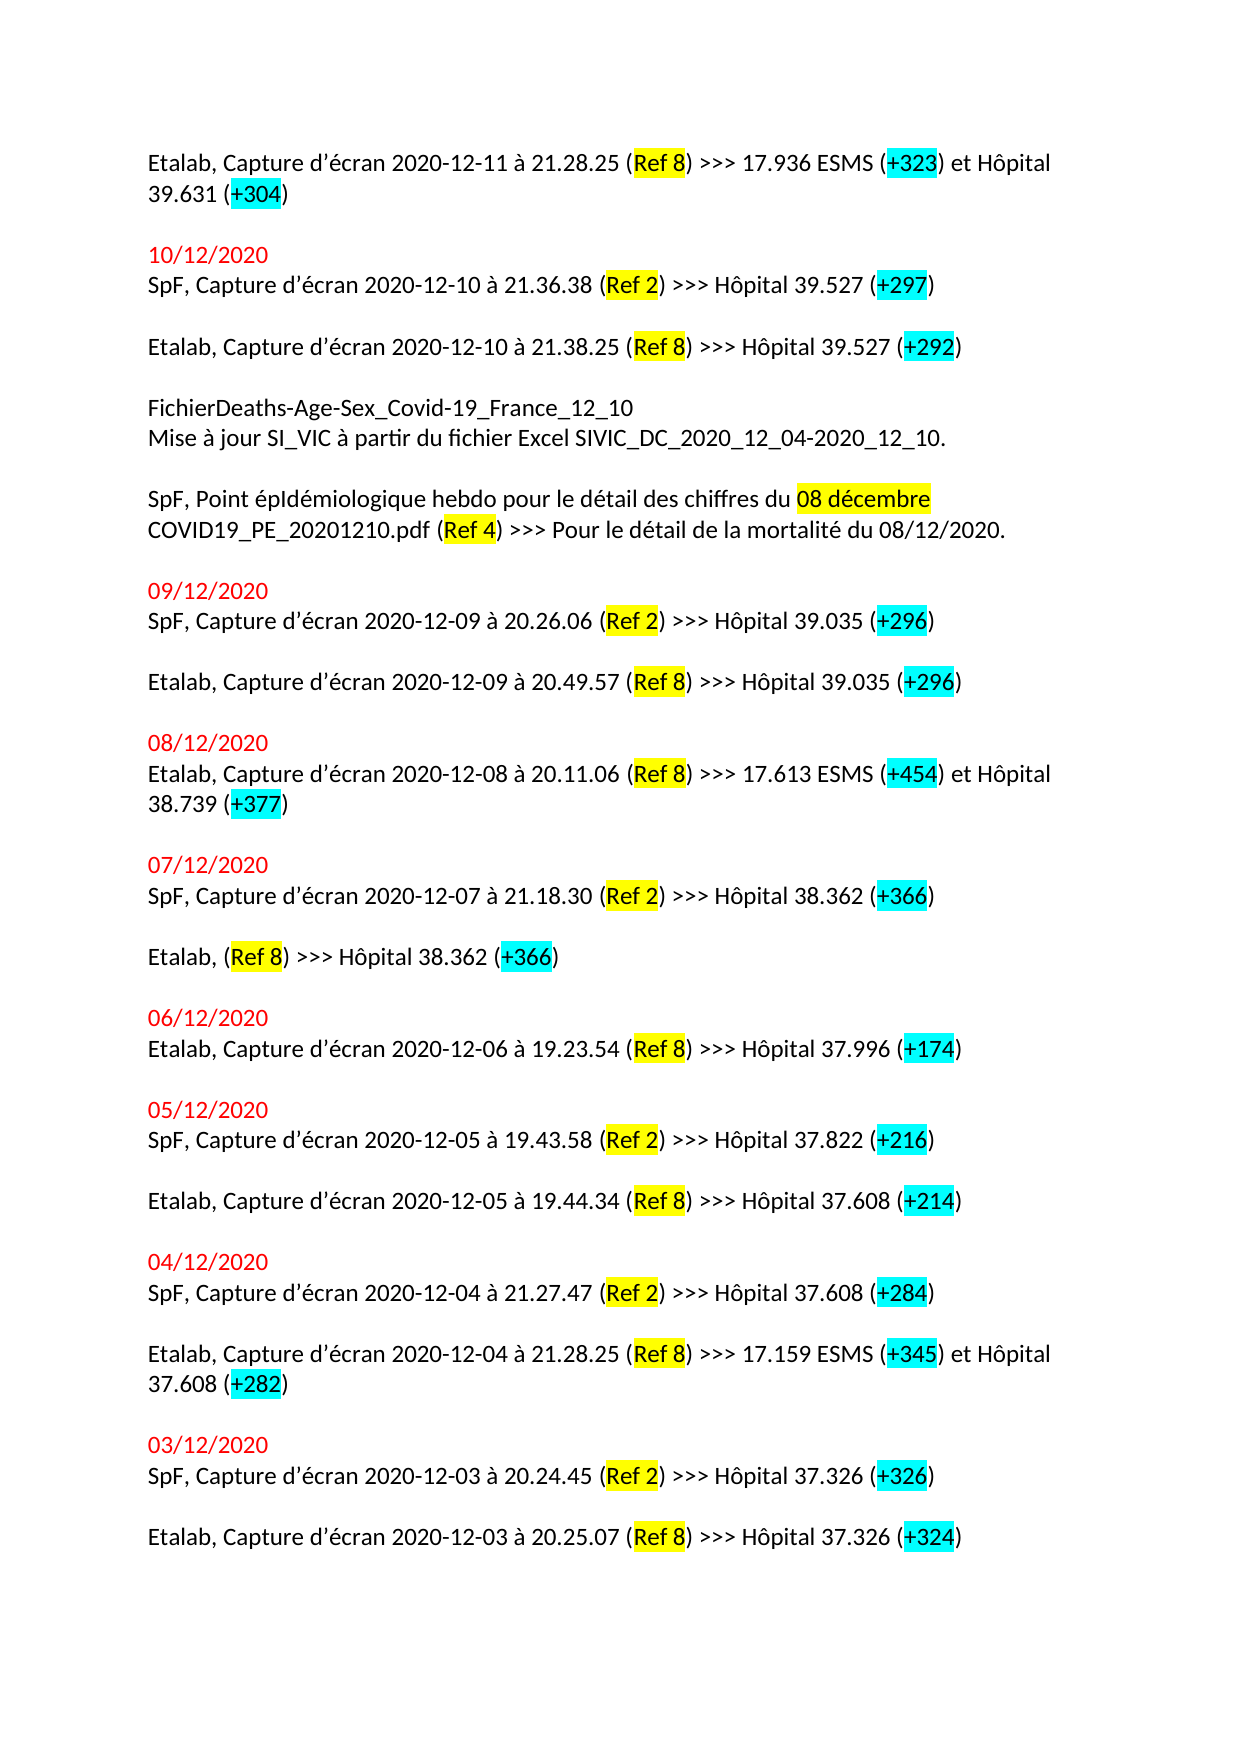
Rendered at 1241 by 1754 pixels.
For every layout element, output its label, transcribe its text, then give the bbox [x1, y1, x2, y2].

text Etalab, Capture d’écran 2020-12-05 à 19.44.34 (Ref 8) >>> Hôpital 37.608 (+214) [148, 1185, 634, 1216]
text 05/12/2020 [148, 1094, 1093, 1124]
text SpF, Point épIdémiologique hebdo pour le détail des chiffres du 08 décembre COVID19_PE_20201210.pdf (Ref 4) >>> Pour le détail de la mortalité du 08/12/2020. [148, 483, 1093, 544]
text Etalab, Capture d’écran 2020-12-11 à 21.28.25 (Ref 8) >>> 17.936 ESMS (+323) et Hôpital 39.631 (+304) [148, 148, 1093, 209]
text Etalab, Capture d’écran 2020-12-09 à 20.49.57 (Ref 8) >>> Hôpital 39.035 (+296) [685, 666, 904, 697]
text SpF, Capture d’écran 2020-12-09 à 20.26.06 (Ref 2) >>> Hôpital 39.035 (+296) [658, 605, 877, 636]
text SpF, Capture d’écran 2020-12-09 à 20.26.06 (Ref 2) >>> Hôpital 39.035 (+296) [148, 605, 606, 636]
text Etalab, Capture d’écran 2020-12-10 à 21.38.25 (Ref 8) >>> Hôpital 39.527 (+292) [148, 331, 634, 361]
text Etalab, Capture d’écran 2020-12-04 à 21.28.25 (Ref 8) >>> 17.159 ESMS (+345) et Hôpital 37.608 (+282) [148, 1338, 1093, 1399]
text SpF, Capture d’écran 2020-12-05 à 19.43.58 (Ref 2) >>> Hôpital 37.822 (+216) [148, 1124, 606, 1155]
text SpF, Capture d’écran 2020-12-09 à 20.26.06 (Ref 2) >>> Hôpital 39.035 (+296) [927, 605, 1093, 636]
text Mise à jour SI_VIC à partir du fichier Excel SIVIC_DC_2020_12_04-2020_12_10. [148, 422, 1093, 453]
text FichierDeaths-Age-Sex_Covid-19_France_12_10 [148, 392, 1093, 422]
text Etalab, (Ref 8) >>> Hôpital 38.362 (+366) [282, 941, 501, 972]
text SpF, Capture d’écran 2020-12-07 à 21.18.30 (Ref 2) >>> Hôpital 38.362 (+366) [148, 880, 606, 911]
text Etalab, (Ref 8) >>> Hôpital 38.362 (+366) [148, 941, 231, 972]
text 06/12/2020 [148, 1002, 1093, 1033]
text 10/12/2020 [148, 239, 1093, 270]
text Etalab, Capture d’écran 2020-12-10 à 21.38.25 (Ref 8) >>> Hôpital 39.527 (+292) [685, 331, 904, 361]
text 07/12/2020 [148, 849, 1093, 880]
text SpF, Capture d’écran 2020-12-03 à 20.24.45 (Ref 2) >>> Hôpital 37.326 (+326) [148, 1460, 606, 1491]
text SpF, Capture d’écran 2020-12-07 à 21.18.30 (Ref 2) >>> Hôpital 38.362 (+366) [658, 880, 877, 911]
text SpF, Capture d’écran 2020-12-04 à 21.27.47 (Ref 2) >>> Hôpital 37.608 (+284) [658, 1277, 877, 1307]
text Etalab, Capture d’écran 2020-12-06 à 19.23.54 (Ref 8) >>> Hôpital 37.996 (+174) [685, 1033, 904, 1063]
text Etalab, Capture d’écran 2020-12-03 à 20.25.07 (Ref 8) >>> Hôpital 37.326 (+324) [148, 1521, 634, 1552]
text Etalab, Capture d’écran 2020-12-06 à 19.23.54 (Ref 8) >>> Hôpital 37.996 (+174) [148, 1033, 634, 1063]
text 03/12/2020 [148, 1429, 1093, 1460]
text SpF, Capture d’écran 2020-12-05 à 19.43.58 (Ref 2) >>> Hôpital 37.822 (+216) [658, 1124, 877, 1155]
text SpF, Capture d’écran 2020-12-03 à 20.24.45 (Ref 2) >>> Hôpital 37.326 (+326) [658, 1460, 877, 1491]
text SpF, Capture d’écran 2020-12-03 à 20.24.45 (Ref 2) >>> Hôpital 37.326 (+326) [927, 1460, 1093, 1491]
text SpF, Capture d’écran 2020-12-05 à 19.43.58 (Ref 2) >>> Hôpital 37.822 (+216) [927, 1124, 1093, 1155]
text SpF, Capture d’écran 2020-12-07 à 21.18.30 (Ref 2) >>> Hôpital 38.362 (+366) [927, 880, 1093, 911]
text Etalab, Capture d’écran 2020-12-05 à 19.44.34 (Ref 8) >>> Hôpital 37.608 (+214) [685, 1185, 904, 1216]
text SpF, Capture d’écran 2020-12-10 à 21.36.38 (Ref 2) >>> Hôpital 39.527 (+297) [148, 270, 606, 300]
text SpF, Capture d’écran 2020-12-10 à 21.36.38 (Ref 2) >>> Hôpital 39.527 (+297) [658, 270, 877, 300]
text Etalab, Capture d’écran 2020-12-08 à 20.11.06 (Ref 8) >>> 17.613 ESMS (+454) et Hôpital 38.739 (+377) [148, 758, 1093, 819]
text 09/12/2020 [148, 575, 1093, 605]
text SpF, Capture d’écran 2020-12-04 à 21.27.47 (Ref 2) >>> Hôpital 37.608 (+284) [927, 1277, 1093, 1307]
text SpF, Capture d’écran 2020-12-10 à 21.36.38 (Ref 2) >>> Hôpital 39.527 (+297) [927, 270, 1093, 300]
text SpF, Capture d’écran 2020-12-04 à 21.27.47 (Ref 2) >>> Hôpital 37.608 (+284) [148, 1277, 606, 1307]
text 08/12/2020 [148, 727, 1093, 758]
text Etalab, Capture d’écran 2020-12-03 à 20.25.07 (Ref 8) >>> Hôpital 37.326 (+324) [685, 1521, 904, 1552]
text Etalab, (Ref 8) >>> Hôpital 38.362 (+366) [552, 941, 1093, 972]
text 04/12/2020 [148, 1246, 1093, 1277]
text Etalab, Capture d’écran 2020-12-09 à 20.49.57 (Ref 8) >>> Hôpital 39.035 (+296) [148, 666, 634, 697]
